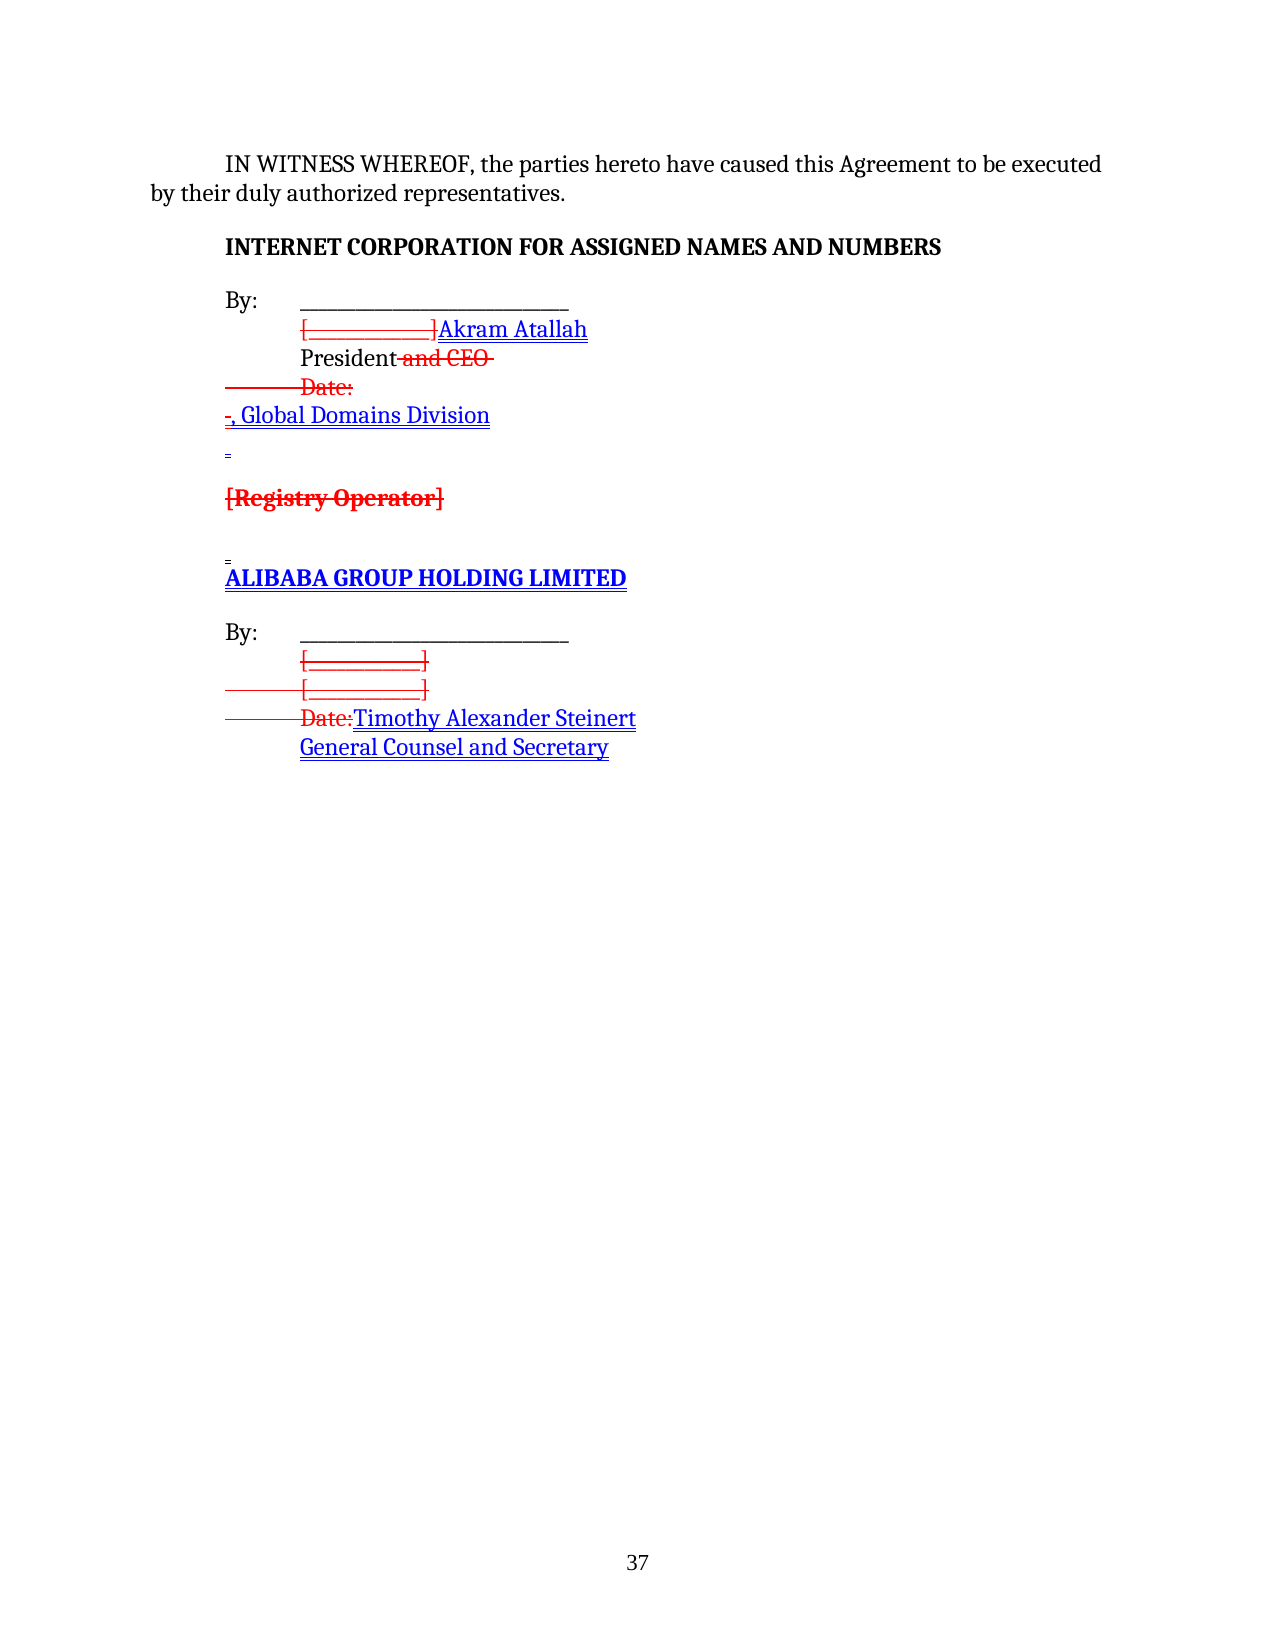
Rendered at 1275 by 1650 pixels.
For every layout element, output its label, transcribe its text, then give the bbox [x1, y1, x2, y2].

text IN WITNESS WHEREOF, the parties hereto have caused this Agreement to be executed by their duly authorized representatives. [150, 150, 1125, 207]
text By: _____________________________ [_____________]Akram Atallah President and CEO Date: , Global Domains Division [225, 286, 1125, 459]
text ALIBABA GROUP HOLDING LIMITED [150, 564, 1125, 593]
text By: _____________________________ [____________] [____________] Date:Timothy Alexander Steinert [225, 618, 1125, 733]
text [Registry Operator] [150, 484, 1125, 512]
text General Counsel and Secretary [225, 733, 1125, 761]
text INTERNET CORPORATION FOR ASSIGNED NAMES AND NUMBERS [150, 232, 1125, 261]
